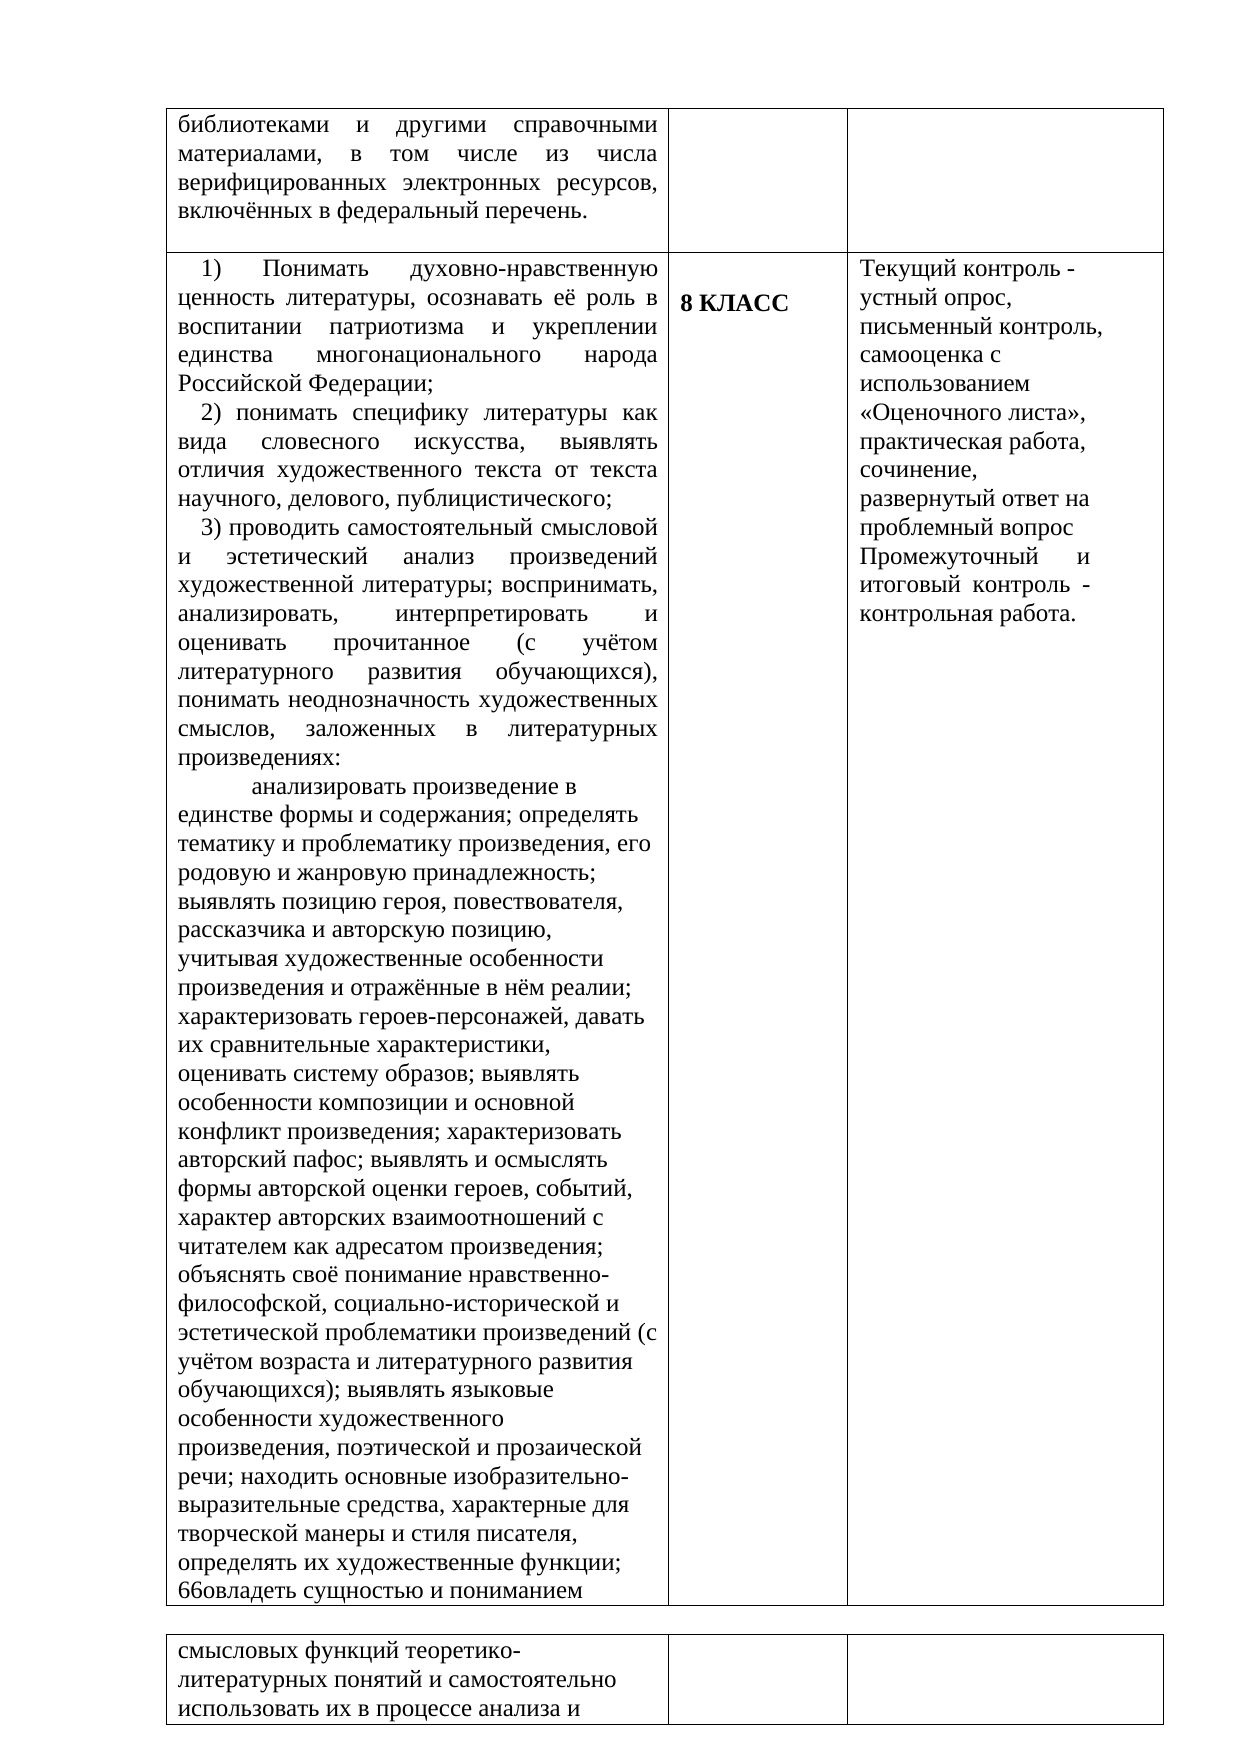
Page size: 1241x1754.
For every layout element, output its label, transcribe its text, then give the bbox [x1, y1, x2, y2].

table_header [669, 1635, 847, 1724]
table_cell Понимать духовно-нравственную ценность литературы, осознавать её роль в воспитании патриотизма и укреплении единства многонационального народа Российской Федерации; понимать специфику литературы как вида словесного искусства, выявлять отличия художественного текста от текста научного, делового, публицистического; проводить самостоятельный смысловой и эстетический анализ произведений художественной литературы; воспринимать, анализировать, интерпретировать и оценивать прочитанное (с учётом литературного развития обучающихся), понимать неоднозначность художественных смыслов, заложенных в литературных произведениях: анализировать произведение в единстве формы и содержания; определять тематику и проблематику произведения, его родовую и жанровую принадлежность; выявлять позицию героя, повествователя, рассказчика и авторскую позицию, учитывая художественные особенности произведения и отражённые в нём реалии; характеризовать героев-персонажей, давать их сравнительные характеристики, оценивать систему образов; выявлять особенности композиции и основной конфликт произведения; характеризовать авторский пафос; выявлять и осмыслять формы авторской оценки героев, событий, характер авторских взаимоотношений с читателем как адресатом произведения; объяснять своё понимание нравственно- философской, социально-исторической и эстетической проблематики произведений (с учётом возраста и литературного развития обучающихся); выявлять языковые особенности художественного произведения, поэтической и прозаической речи; находить основные изобразительно- выразительные средства, характерные для творческой манеры и стиля писателя, определять их художественные функции; 66овладеть сущностью и пониманием [167, 253, 668, 1604]
table_cell 8 КЛАСС [669, 253, 847, 1604]
table_header [669, 109, 847, 252]
table_header библиотеками и другими справочными материалами, в том числе из числа верифицированных электронных ресурсов, включённых в федеральный перечень. [167, 109, 668, 252]
table_cell Текущий контроль - устный опрос, письменный контроль, самооценка с использованием «Оценочного листа», практическая работа, сочинение, развернутый ответ на проблемный вопрос Промежуточный и итоговый контроль - контрольная работа. [848, 253, 1163, 1604]
table_header [848, 109, 1163, 252]
table_header [848, 1635, 1163, 1724]
